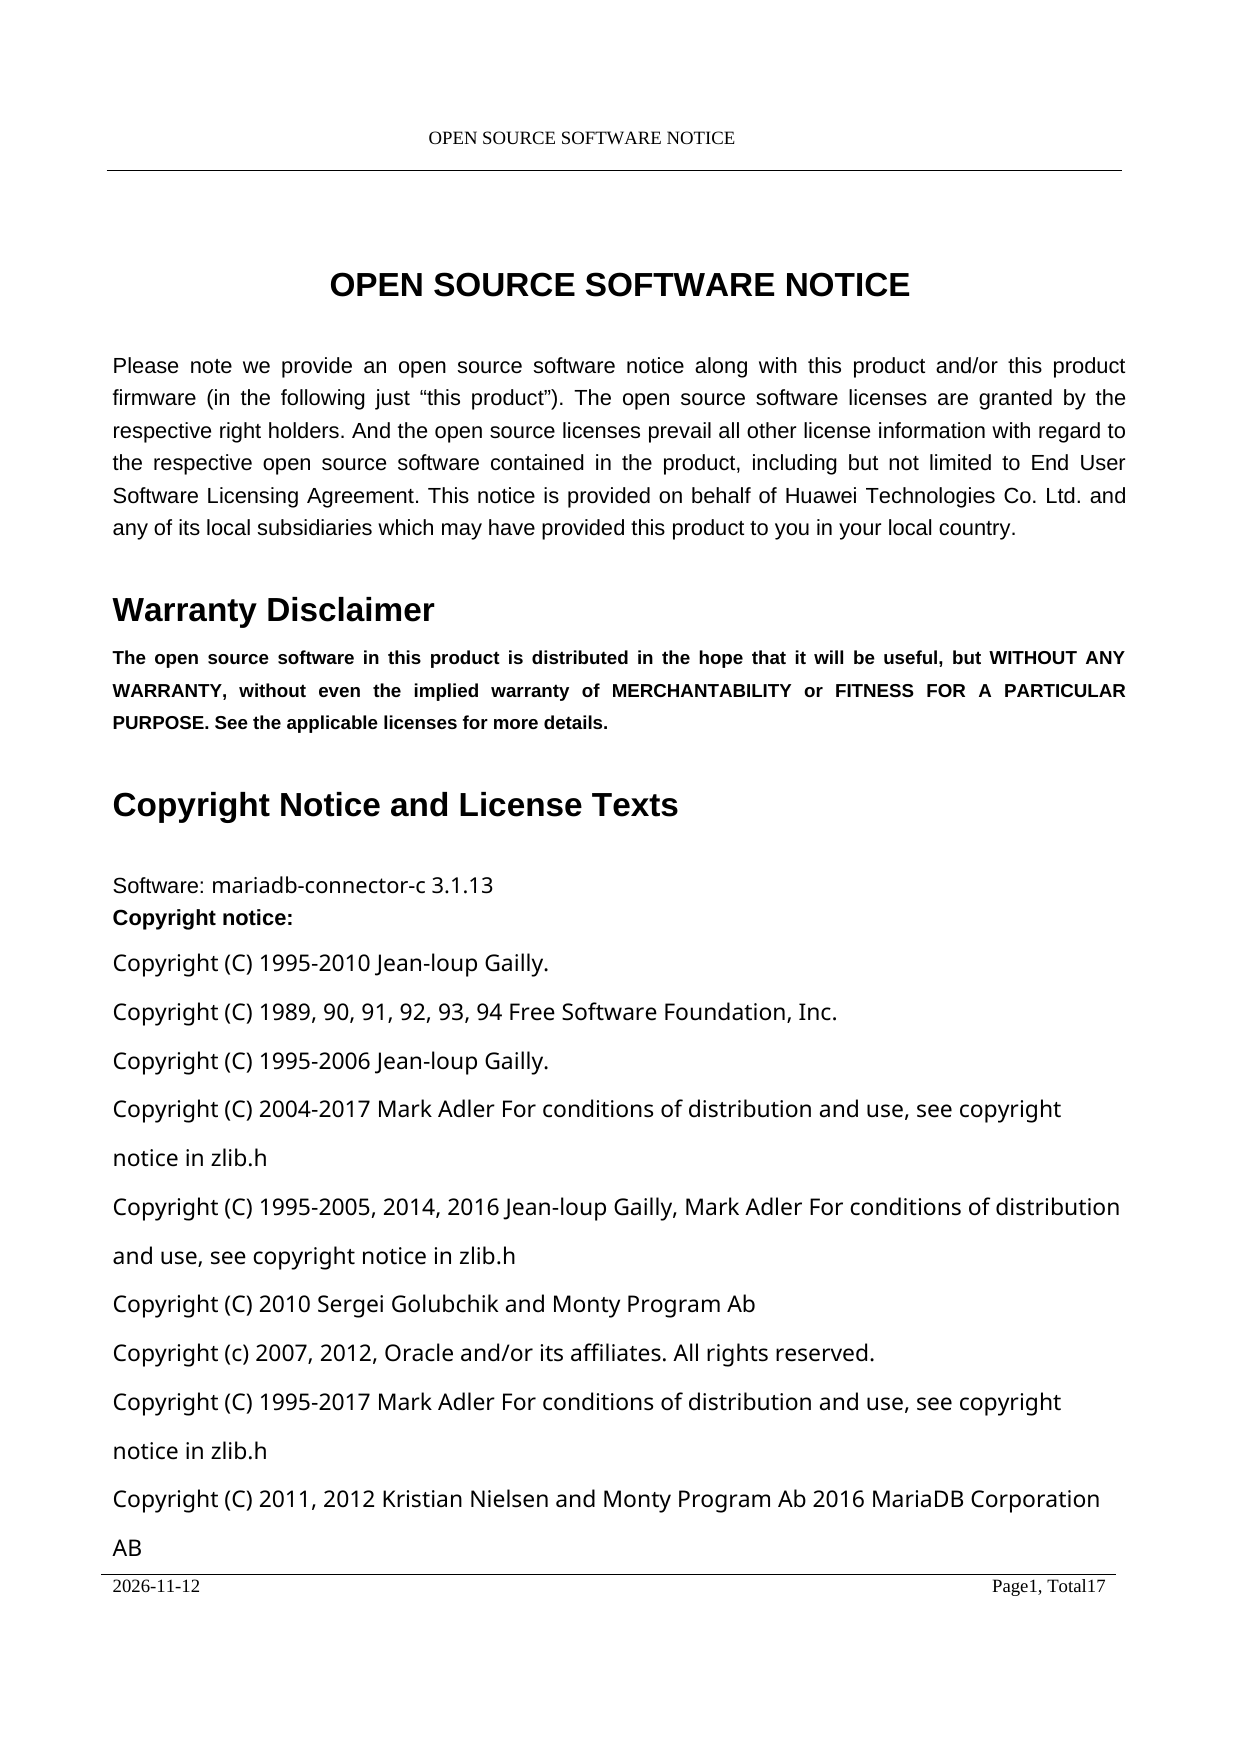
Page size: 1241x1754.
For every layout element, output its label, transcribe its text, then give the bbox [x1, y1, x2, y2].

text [112, 947, 1128, 1564]
text Software: mariadb-connector-c 3.1.13 [112, 869, 1128, 901]
text Copyright Notice and License Texts [112, 771, 1128, 836]
text OPEN SOURCE SOFTWARE NOTICE [112, 251, 1128, 316]
text The open source software in this product is distributed in the hope that it will be useful, but WITHOUT ANY WARRANTY, without even the implied warranty of MERCHANTABILITY or FITNESS FOR A PARTICULAR PURPOSE. See the applicable licenses for more details. [112, 641, 1128, 739]
text Please note we provide an open source software notice along with this product and/or this product firmware (in the following just “this product”). The open source software licenses are granted by the respective right holders. And the open source licenses prevail all other license information with regard to the respective open source software contained in the product, including but not limited to End User Software Licensing Agreement. This notice is provided on behalf of Huawei Technologies Co. Ltd. and any of its local subsidiaries which may have provided this product to you in your local country. [112, 349, 1128, 544]
text Warranty Disclaimer [112, 576, 1128, 641]
text Copyright notice: [112, 901, 1128, 934]
